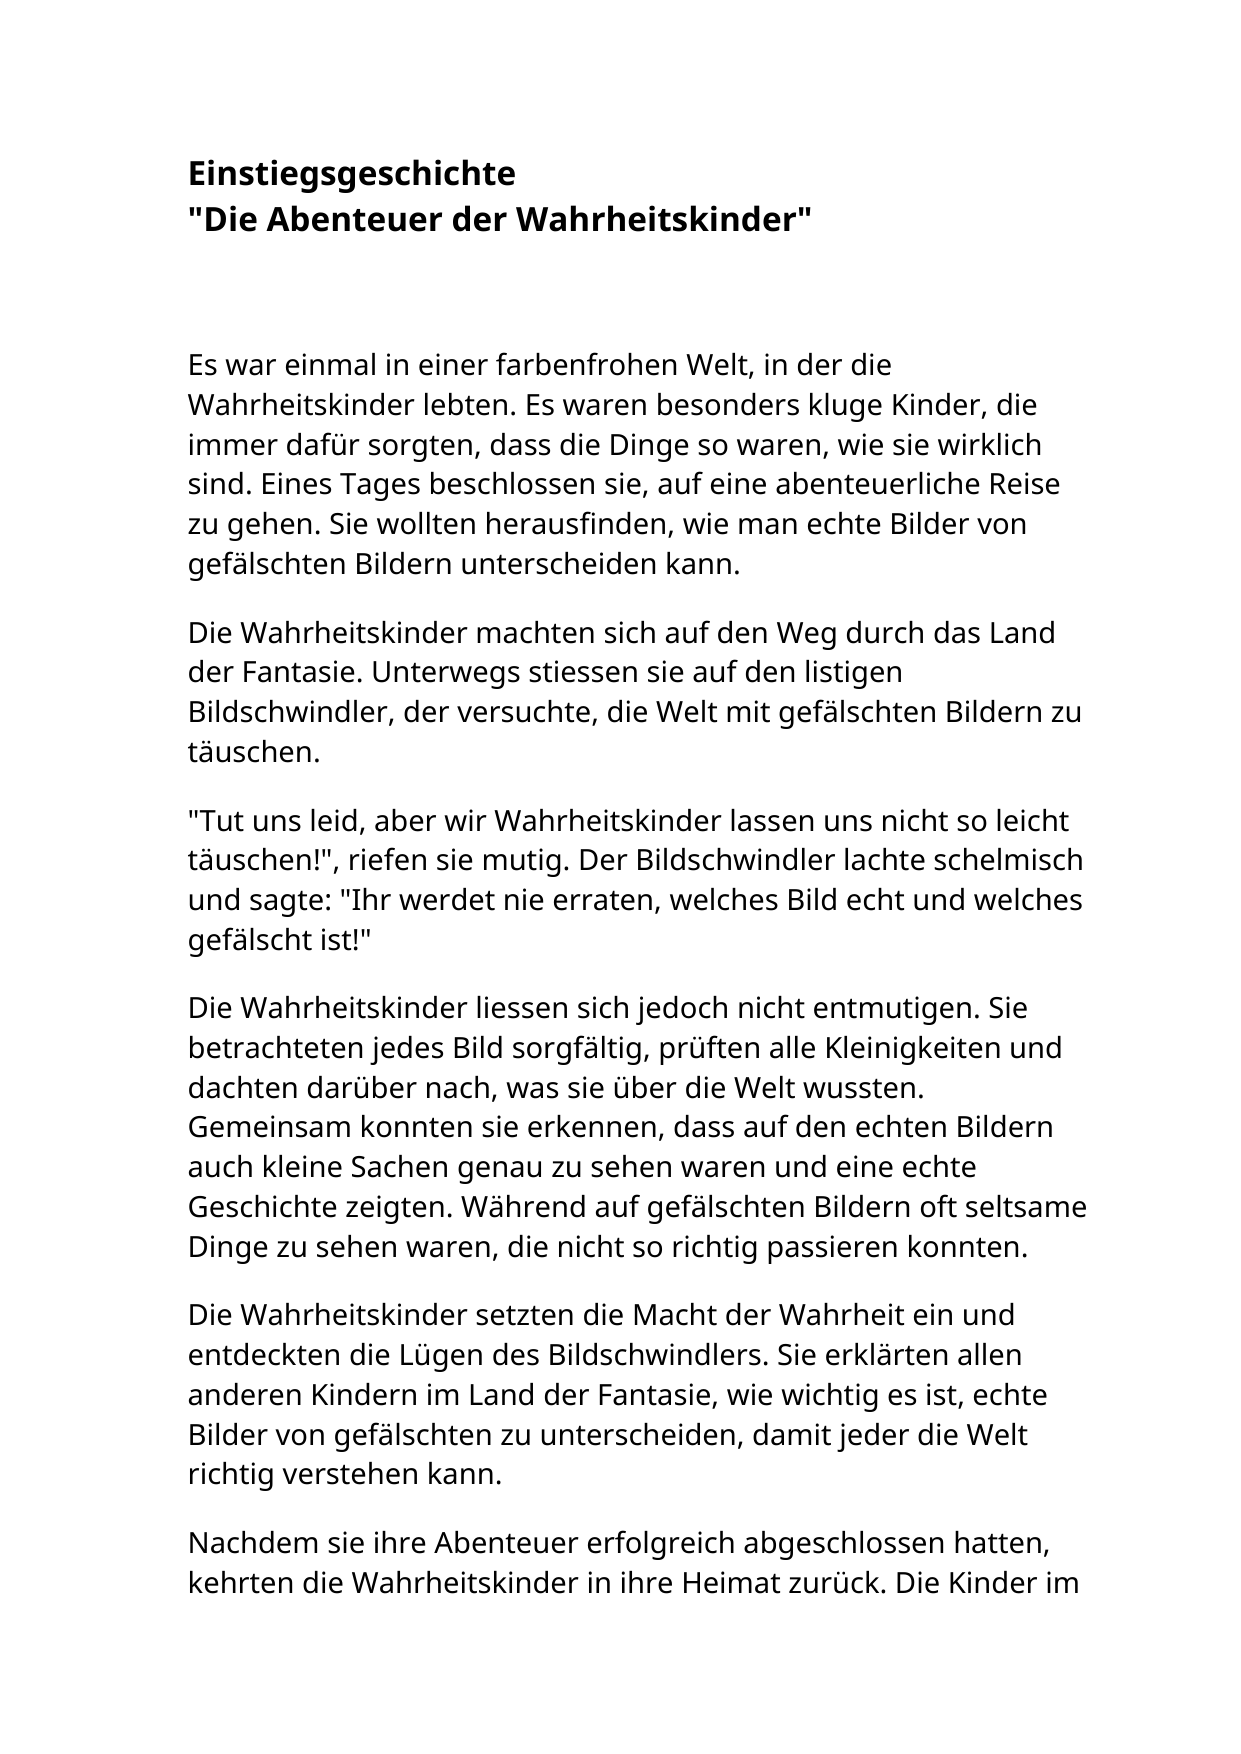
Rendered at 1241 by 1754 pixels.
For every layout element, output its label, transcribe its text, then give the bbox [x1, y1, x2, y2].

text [187, 1522, 1090, 1602]
text Einstiegsgeschichte "Die Abenteuer der Wahrheitskinder" [187, 150, 1090, 241]
text "Tut uns leid, aber wir Wahrheitskinder lassen uns nicht so leicht täuschen!", riefen sie mutig. Der Bildschwindler lachte schelmisch und sagte: "Ihr werdet nie erraten, welches Bild echt und welches gefälscht ist!" [187, 800, 1090, 958]
text Die Wahrheitskinder liessen sich jedoch nicht entmutigen. Sie betrachteten jedes Bild sorgfältig, prüften alle Kleinigkeiten und dachten darüber nach, was sie über die Welt wussten. Gemeinsam konnten sie erkennen, dass auf den echten Bildern auch kleine Sachen genau zu sehen waren und eine echte Geschichte zeigten. Während auf gefälschten Bildern oft seltsame Dinge zu sehen waren, die nicht so richtig passieren konnten. [187, 988, 1090, 1266]
text Die Wahrheitskinder setzten die Macht der Wahrheit ein und entdeckten die Lügen des Bildschwindlers. Sie erklärten allen anderen Kindern im Land der Fantasie, wie wichtig es ist, echte Bilder von gefälschten zu unterscheiden, damit jeder die Welt richtig verstehen kann. [187, 1295, 1090, 1493]
text Es war einmal in einer farbenfrohen Welt, in der die Wahrheitskinder lebten. Es waren besonders kluge Kinder, die immer dafür sorgten, dass die Dinge so waren, wie sie wirklich sind. Eines Tages beschlossen sie, auf eine abenteuerliche Reise zu gehen. Sie wollten herausfinden, wie man echte Bilder von gefälschten Bildern unterscheiden kann. [187, 344, 1090, 583]
text Die Wahrheitskinder machten sich auf den Weg durch das Land der Fantasie. Unterwegs stiessen sie auf den listigen Bildschwindler, der versuchte, die Welt mit gefälschten Bildern zu täuschen. [187, 612, 1090, 771]
